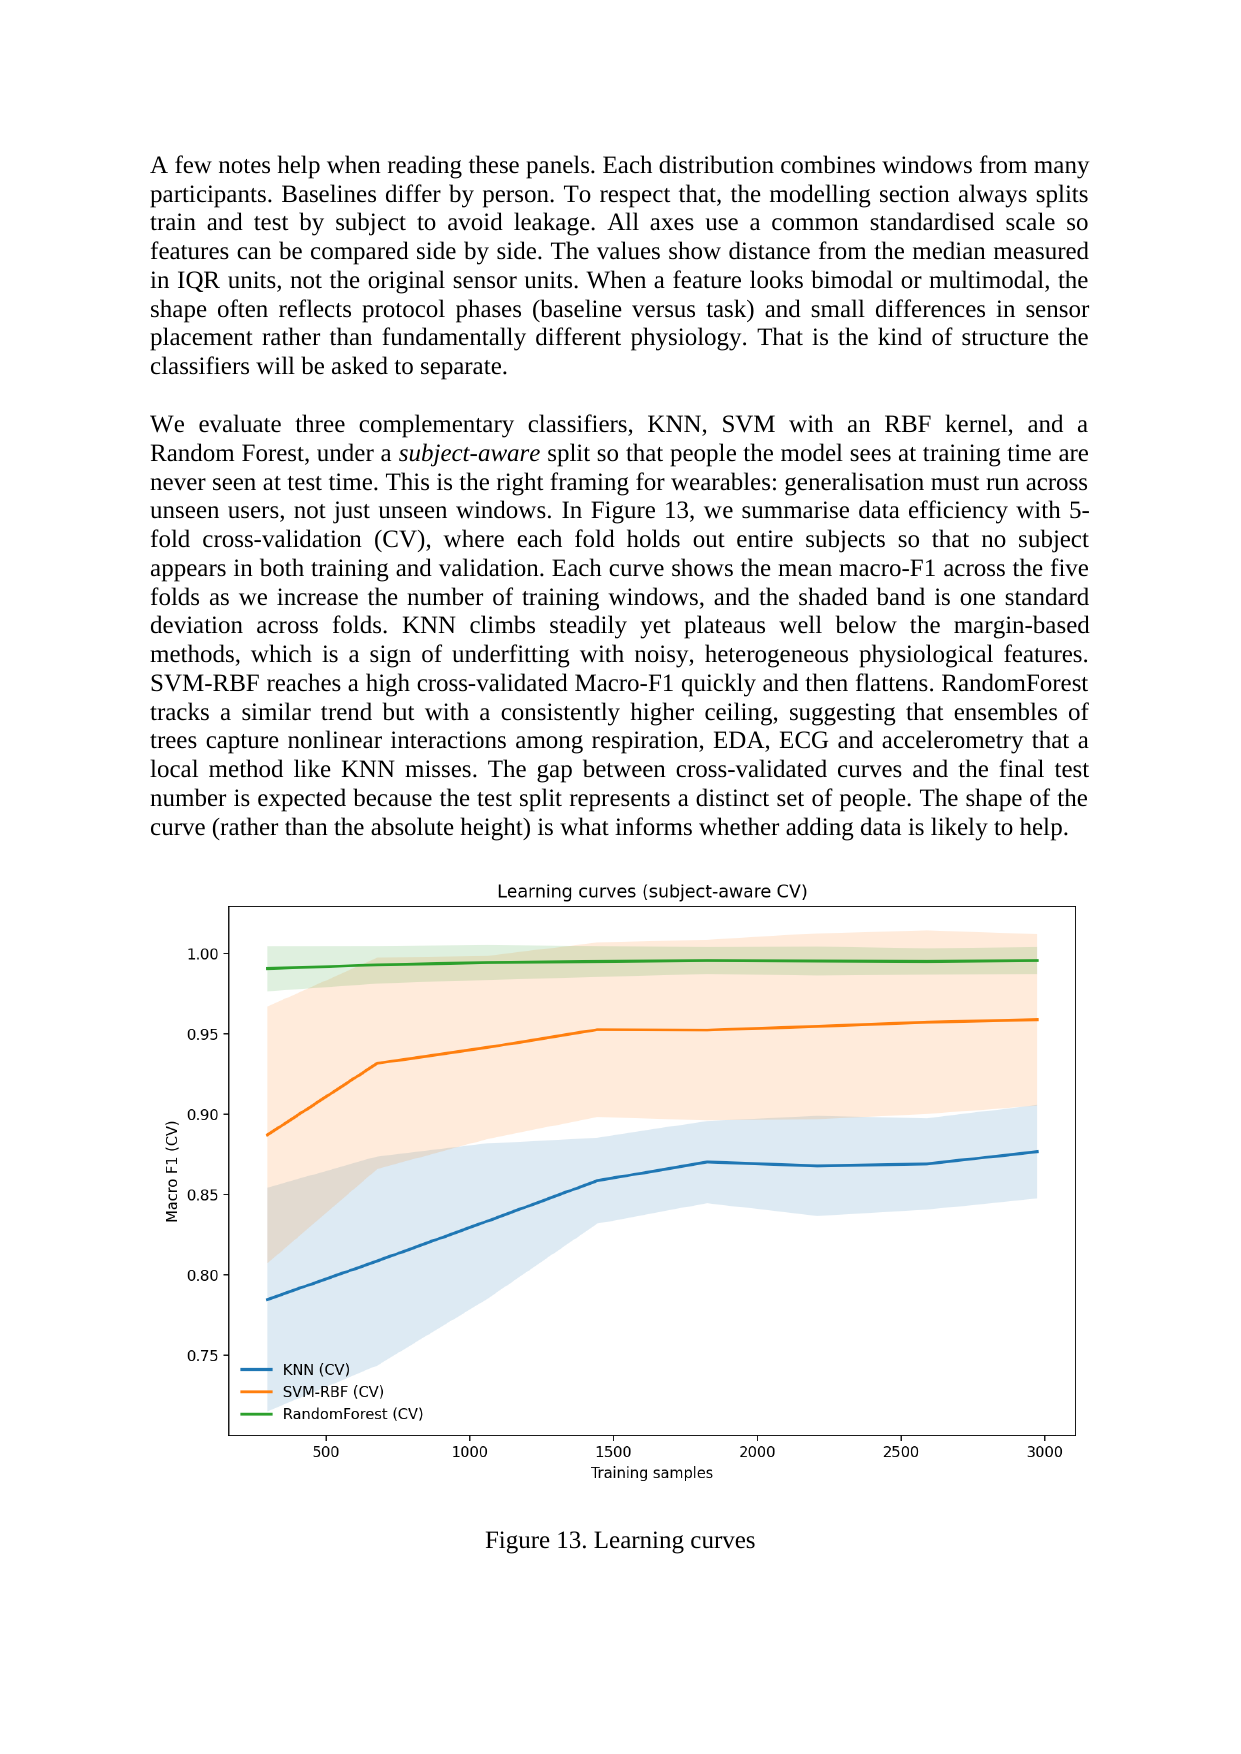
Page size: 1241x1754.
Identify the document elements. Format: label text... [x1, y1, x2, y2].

picture [150, 869, 1091, 1496]
text We evaluate three complementary classifiers, KNN, SVM with an RBF kernel, and a Random Forest, under a subject-aware split so that people the model sees at training time are never seen at test time. This is the right framing for wearables: generalisation must run across unseen users, not just unseen windows. In Figure 13, we summarise data efficiency with 5-fold cross-validation (CV), where each fold holds out entire subjects so that no subject appears in both training and validation. Each curve shows the mean macro-F1 across the five folds as we increase the number of training windows, and the shaded band is one standard deviation across folds. KNN climbs steadily yet plateaus well below the margin-based methods, which is a sign of underfitting with noisy, heterogeneous physiological features. SVM-RBF reaches a high cross-validated Macro-F1 quickly and then flattens. RandomForest tracks a similar trend but with a consistently higher ceiling, suggesting that ensembles of trees capture nonlinear interactions among respiration, EDA, ECG and accelerometry that a local method like KNN misses. The gap between cross-validated curves and the final test number is expected because the test split represents a distinct set of people. The shape of the curve (rather than the absolute height) is what informs whether adding data is likely to help. [150, 409, 1090, 840]
text A few notes help when reading these panels. Each distribution combines windows from many participants. Baselines differ by person. To respect that, the modelling section always splits train and test by subject to avoid leakage. All axes use a common standardised scale so features can be compared side by side. The values show distance from the median measured in IQR units, not the original sensor units. When a feature looks bimodal or multimodal, the shape often reflects protocol phases (baseline versus task) and small differences in sensor placement rather than fundamentally different physiology. That is the kind of structure the classifiers will be asked to separate. [150, 150, 1090, 380]
text Figure 13. Learning curves [150, 1525, 1090, 1554]
